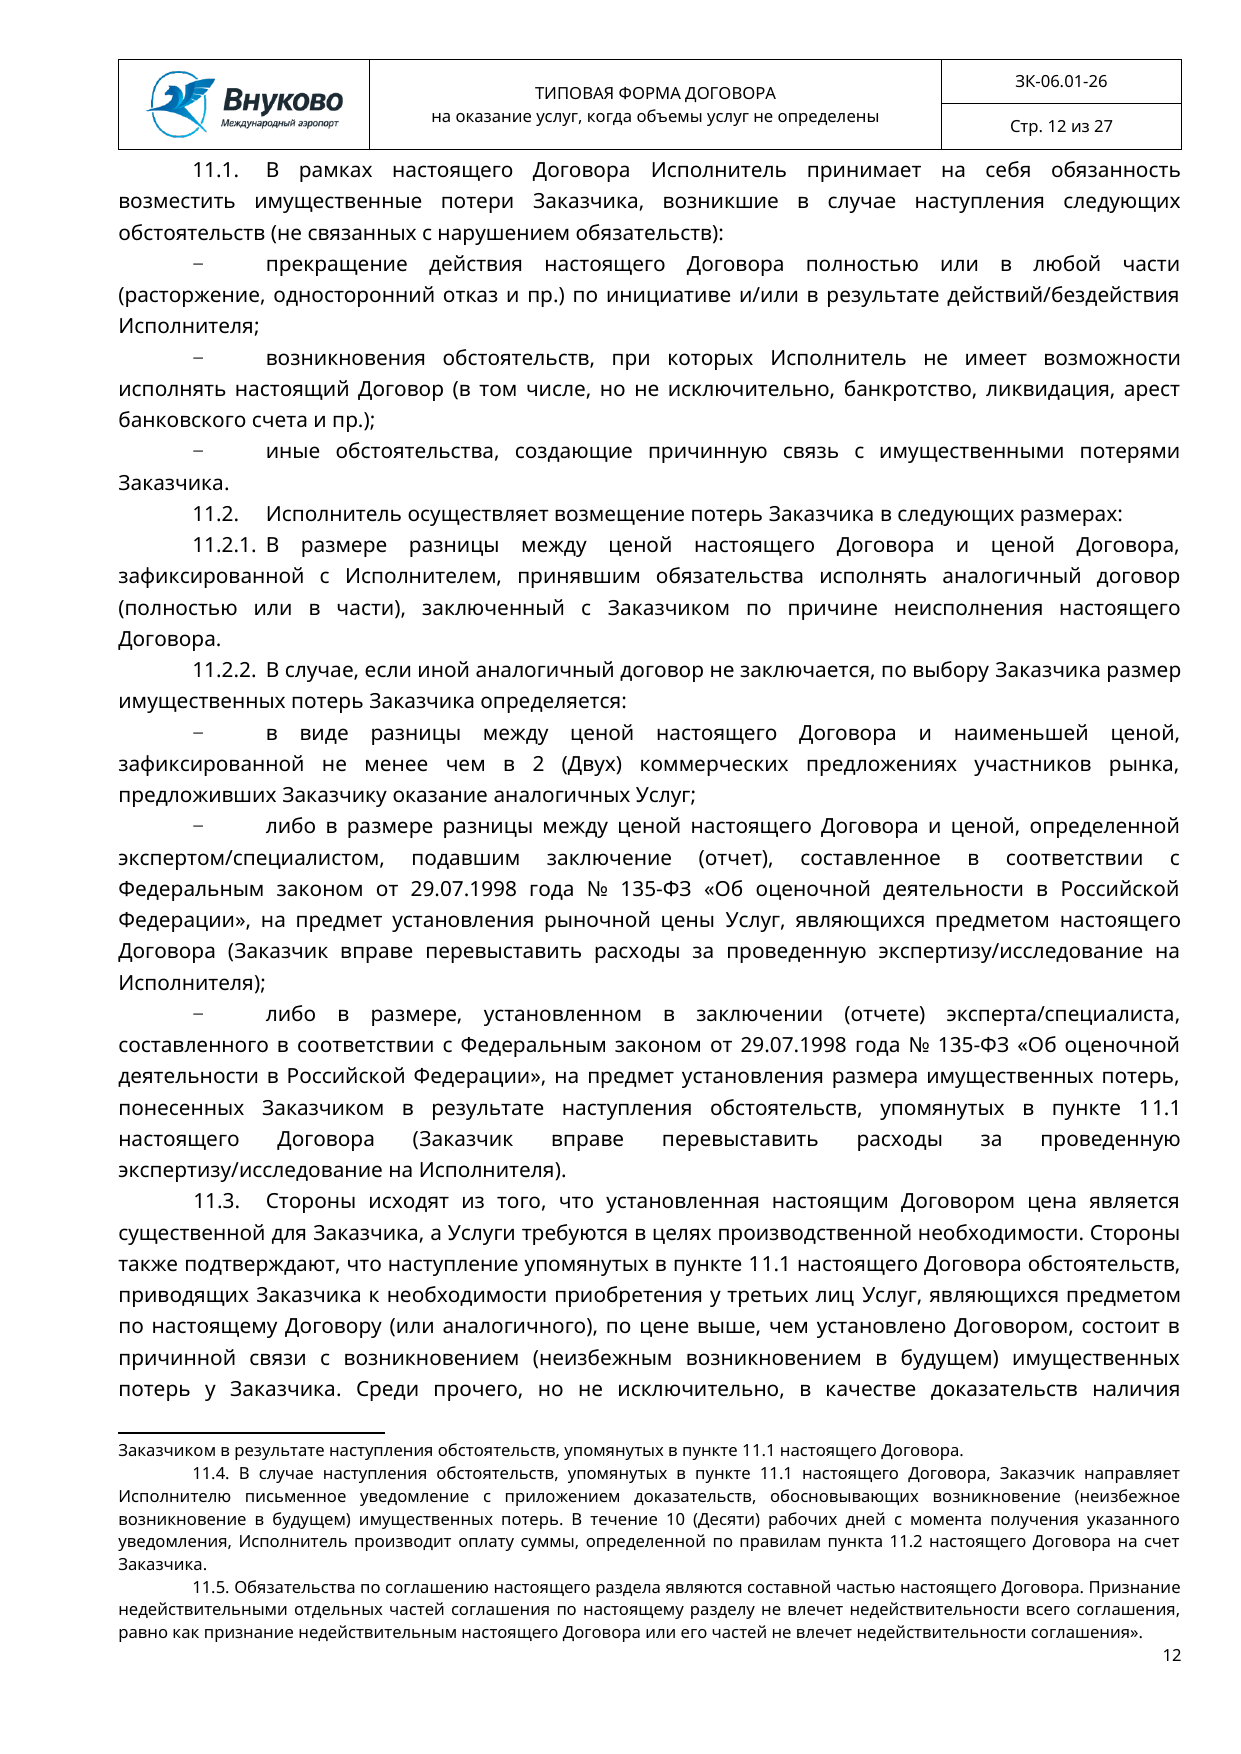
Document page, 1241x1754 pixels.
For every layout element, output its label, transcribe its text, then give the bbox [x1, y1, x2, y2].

list прекращение действия настоящего Договора полностью или в любой части (расторжение, односторонний отказ и пр.) по инициативе и/или в результате действий/бездействия Исполнителя; [118, 246, 1181, 340]
list либо в размере, установленном в заключении (отчете) эксперта/специалиста, составленного в соответствии с Федеральным законом от 29.07.1998 года № 135-ФЗ «Об оценочной деятельности в Российской Федерации», на предмет установления размера имущественных потерь, понесенных Заказчиком в результате наступления обстоятельств, упомянутых в пункте 11.1 настоящего Договора (Заказчик вправе перевыставить расходы за проведенную экспертизу/исследование на Исполнителя). [118, 996, 1181, 1184]
picture [131, 60, 357, 150]
list в виде разницы между ценой настоящего Договора и наименьшей ценой, зафиксированной не менее чем в 2 (Двух) коммерческих предложениях участников рынка, предложивших Заказчику оказание аналогичных Услуг; [118, 715, 1181, 809]
list возникновения обстоятельств, при которых Исполнитель не имеет возможности исполнять настоящий Договор (в том числе, но не исключительно, банкротство, ликвидация, арест банковского счета и пр.); [118, 340, 1181, 434]
list Исполнитель осуществляет возмещение потерь Заказчика в следующих размерах: [118, 496, 1181, 528]
list В случае, если иной аналогичный договор не заключается, по выбору Заказчика размер имущественных потерь Заказчика определяется: [118, 653, 1181, 715]
list В рамках настоящего Договора Исполнитель принимает на себя обязанность возместить имущественные потери Заказчика, возникшие в случае наступления следующих обстоятельств (не связанных с нарушением обязательств): [118, 153, 1181, 246]
list либо в размере разницы между ценой настоящего Договора и ценой, определенной экспертом/специалистом, подавшим заключение (отчет), составленное в соответствии с Федеральным законом от 29.07.1998 года № 135-ФЗ «Об оценочной деятельности в Российской Федерации», на предмет установления рыночной цены Услуг, являющихся предметом настоящего Договора (Заказчик вправе перевыставить расходы за проведенную экспертизу/исследование на Исполнителя); [118, 809, 1181, 996]
list В размере разницы между ценой настоящего Договора и ценой Договора, зафиксированной с Исполнителем, принявшим обязательства исполнять аналогичный договор (полностью или в части), заключенный с Заказчиком по причине неисполнения настоящего Договора. [118, 528, 1181, 653]
list иные обстоятельства, создающие причинную связь с имущественными потерями Заказчика. [118, 434, 1181, 496]
